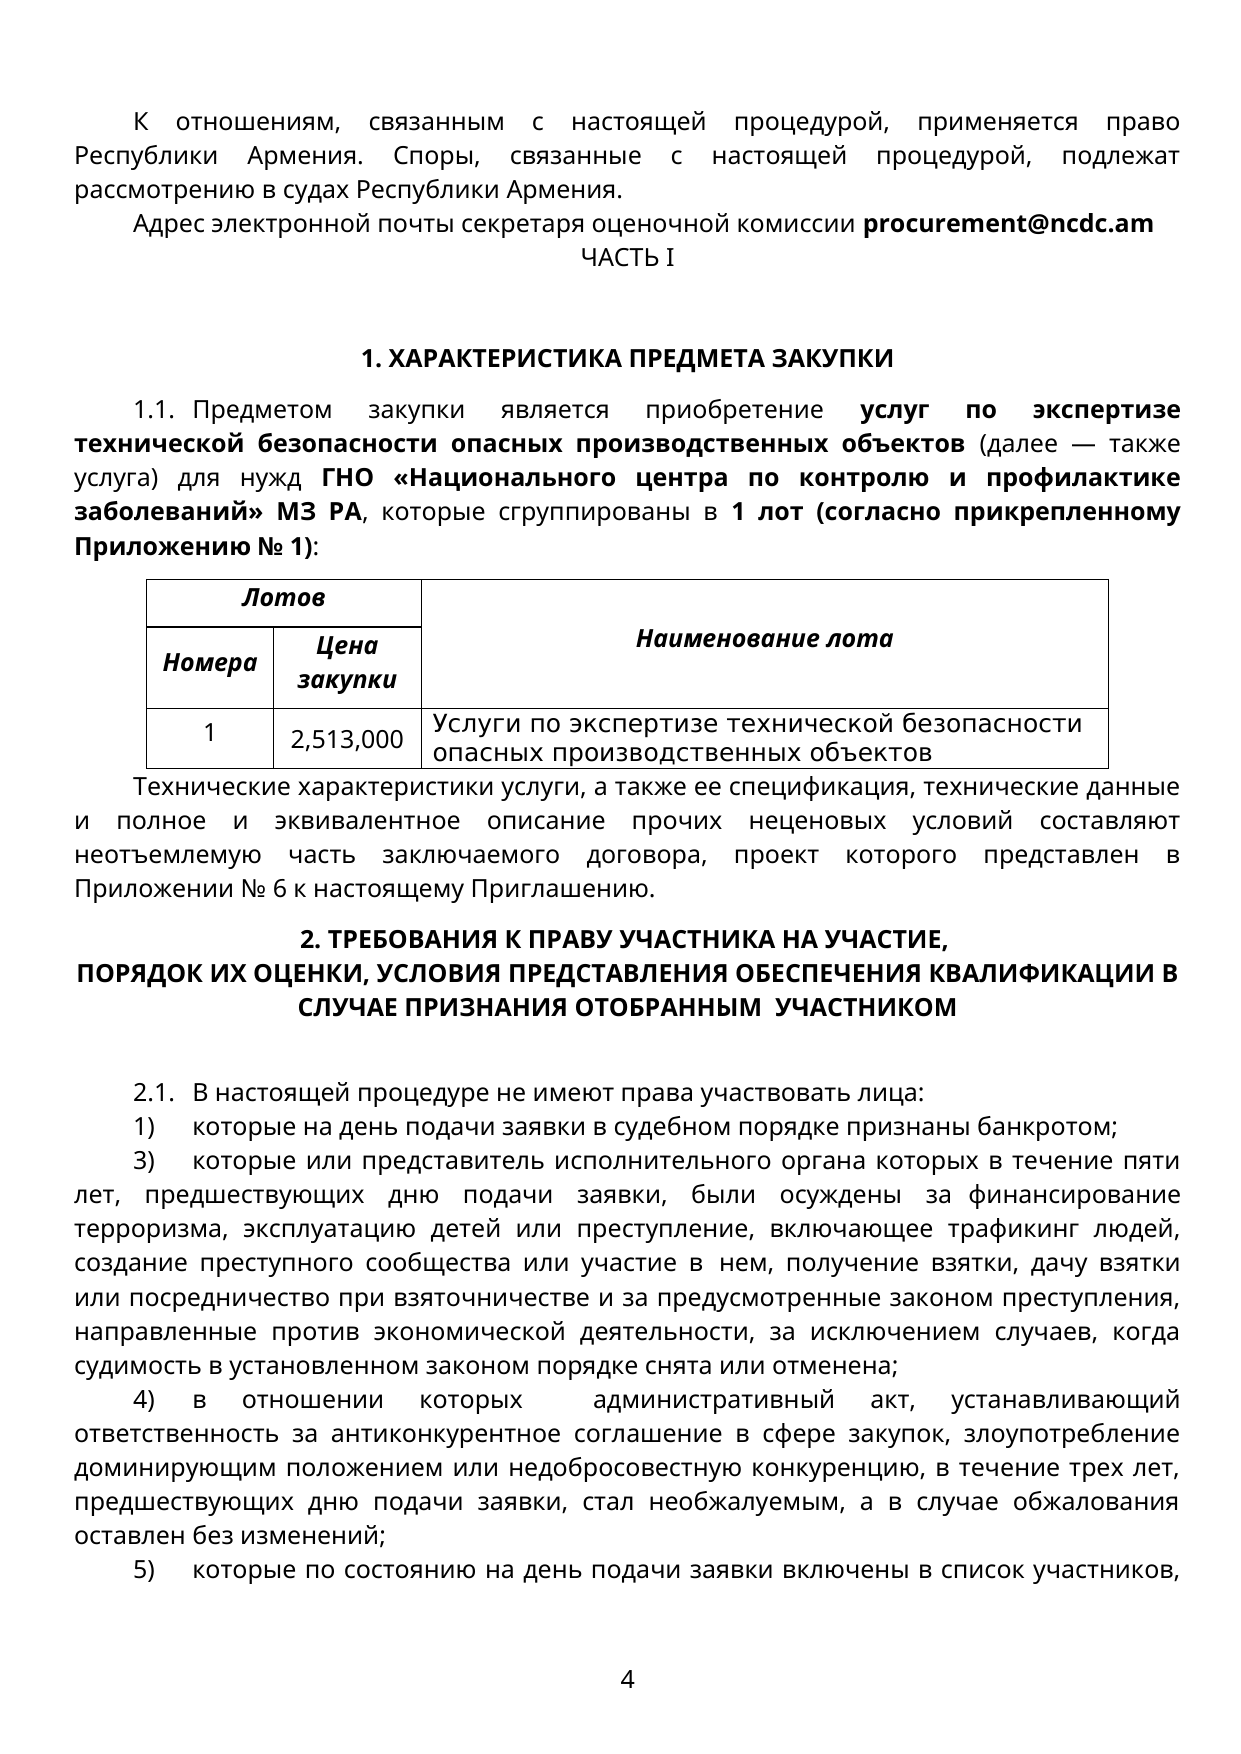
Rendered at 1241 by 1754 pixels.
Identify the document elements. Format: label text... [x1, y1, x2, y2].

table_cell Услуги по экспертизе технической безопасности опасных производственных объектов [422, 709, 1108, 767]
text ЧАСТЬ I [74, 240, 1181, 274]
table_cell 2,513,000 [274, 709, 421, 767]
table_header Лотов [147, 580, 421, 626]
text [74, 1552, 1181, 1586]
text К отношениям, связанным с настоящей процедурой, применяется право Республики Армения. Споры, связанные с настоящей процедурой, подлежат рассмотрению в судах Республики Армения. [74, 103, 1181, 206]
text 1) которые на день подачи заявки в судебном порядке признаны банкротом; [74, 1108, 1181, 1142]
text Адрес электронной почты секретаря оценочной комиссии procurement@ncdc.am [74, 206, 1181, 240]
text 2.1. В настоящей процедуре не имеют права участвовать лица: [74, 1074, 1181, 1108]
text 3) которые или представитель исполнительного органа которых в течение пяти лет, предшествующих дню подачи заявки, были осуждены за финансирование терроризма, эксплуатацию детей или преступление, включающее трафикинг людей, создание преступного сообщества или участие в нем, получение взятки, дачу взятки или посредничество при взяточничестве и за предусмотренные законом преступления, направленные против экономической деятельности, за исключением случаев, когда судимость в установленном законом порядке снята или отменена; [74, 1142, 1181, 1381]
table_cell 1 [147, 709, 273, 767]
subtitle 1.1. Предметом закупки является приобретение услуг по экспертизе технической безопасности опасных производственных объектов (далее — также услуга) для нужд ГНО «Национального центра по контролю и профилактике заболеваний» МЗ РА, которые сгруппированы в 1 лот (согласно прикрепленному Приложению № 1): [74, 392, 1181, 562]
table_cell Номера [147, 628, 273, 708]
text 1. ХАРАКТЕРИСТИКА ПРЕДМЕТА ЗАКУПКИ [74, 341, 1181, 375]
text Технические характеристики услуги, а также ее спецификация, технические данные и полное и эквивалентное описание прочих неценовых условий составляют неотъемлемую часть заключаемого договора, проект которого представлен в Приложении № 6 к настоящему Приглашению. [74, 768, 1181, 905]
table_cell Цена закупки [274, 628, 421, 708]
table_header Наименование лота [422, 580, 1108, 708]
text 2. ТРЕБОВАНИЯ К ПРАВУ УЧАСТНИКА НА УЧАСТИЕ, ПОРЯДОК ИХ ОЦЕНКИ, УСЛОВИЯ ПРЕДСТАВЛЕНИЯ ОБЕСПЕЧЕНИЯ КВАЛИФИКАЦИИ В СЛУЧАЕ ПРИЗНАНИЯ ОТОБРАННЫМ УЧАСТНИКОМ [74, 921, 1181, 1024]
text 4) в отношении которых административный акт, устанавливающий ответственность за антиконкурентное соглашение в сфере закупок, злоупотребление доминирующим положением или недобросовестную конкуренцию, в течение трех лет, предшествующих дню подачи заявки, стал необжалуемым, а в случае обжалования оставлен без изменений; [74, 1381, 1181, 1552]
